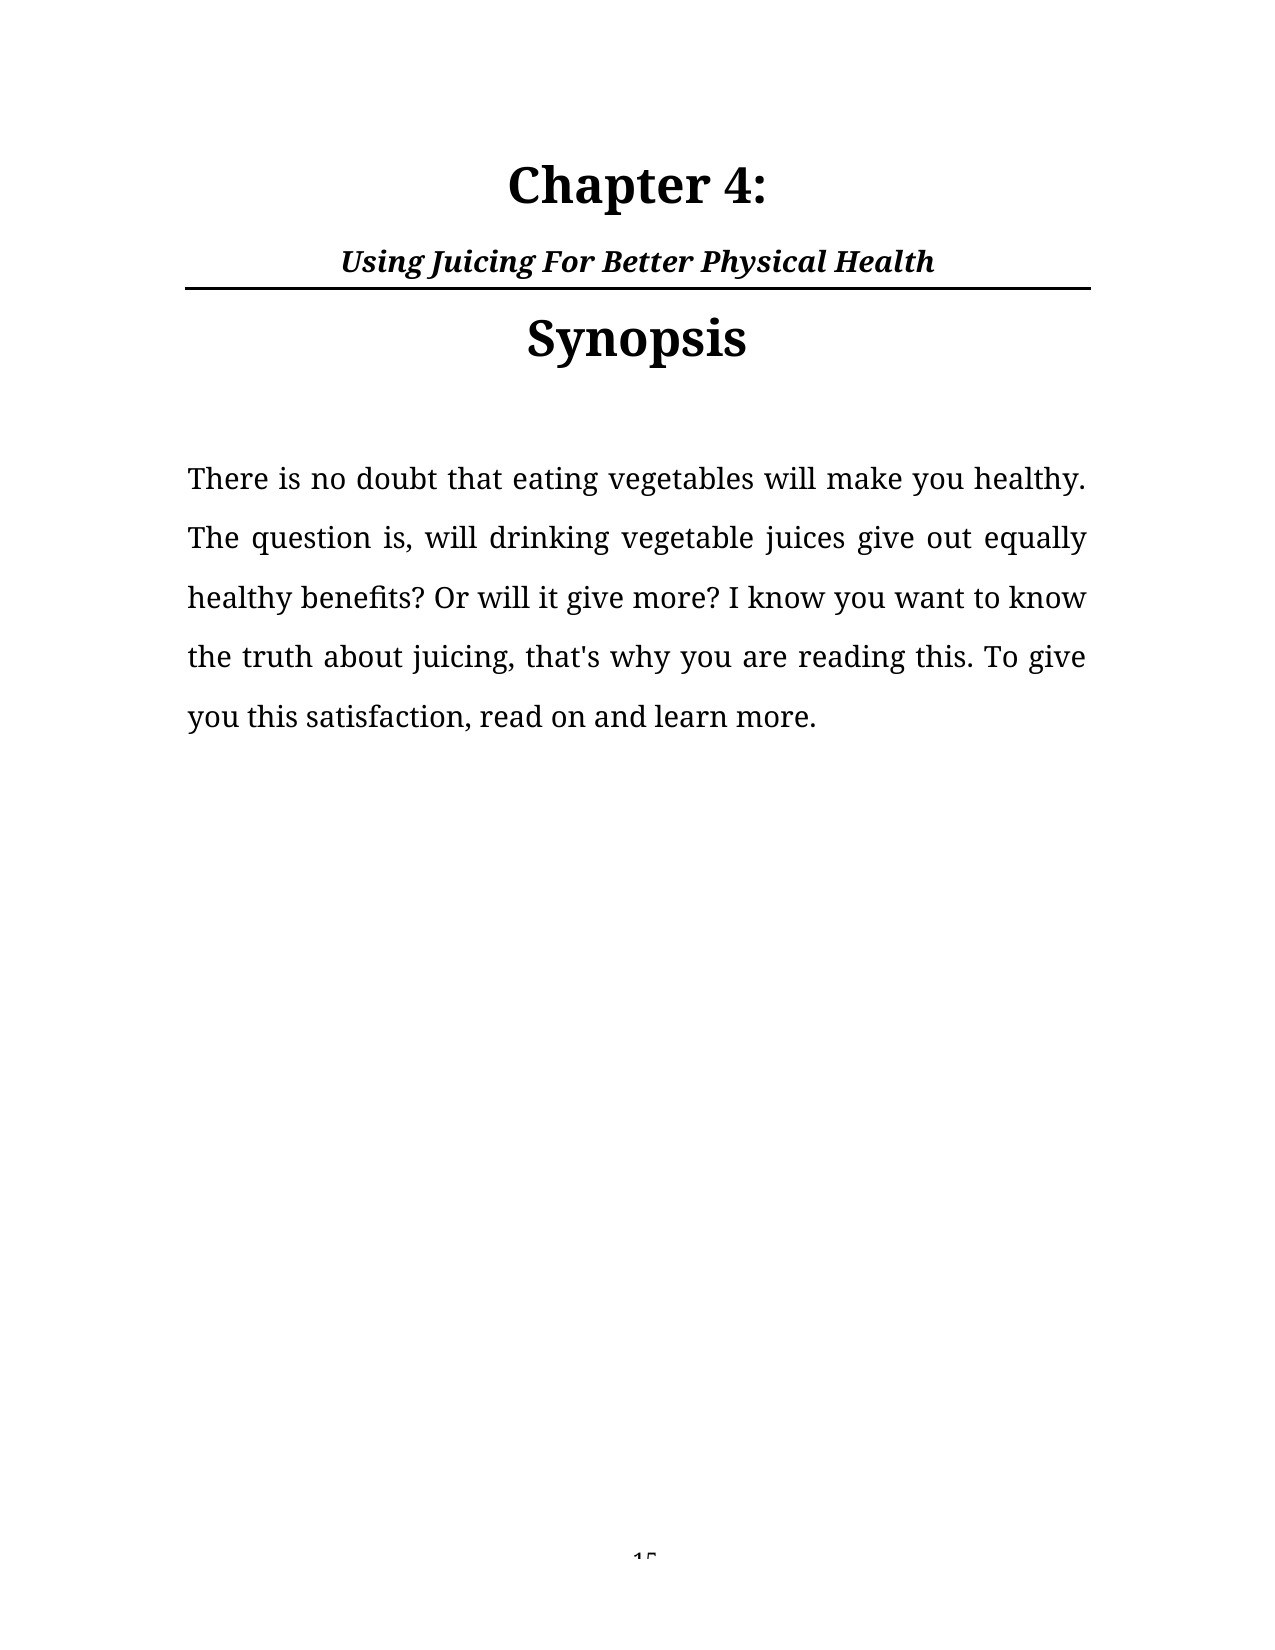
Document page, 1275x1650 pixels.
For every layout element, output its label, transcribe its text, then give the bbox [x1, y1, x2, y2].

text There is no doubt that eating vegetables will make you healthy. The question is, will drinking vegetable juices give out equally healthy benefits? Or will it give more? I know you want to know the truth about juicing, that's why you are reading this. To give you this satisfaction, read on and learn more. [187, 458, 1088, 736]
text Synopsis [199, 303, 1076, 371]
subtitle Chapter 4: [199, 150, 1076, 218]
text Using Juicing For Better Physical Health [199, 241, 1076, 281]
